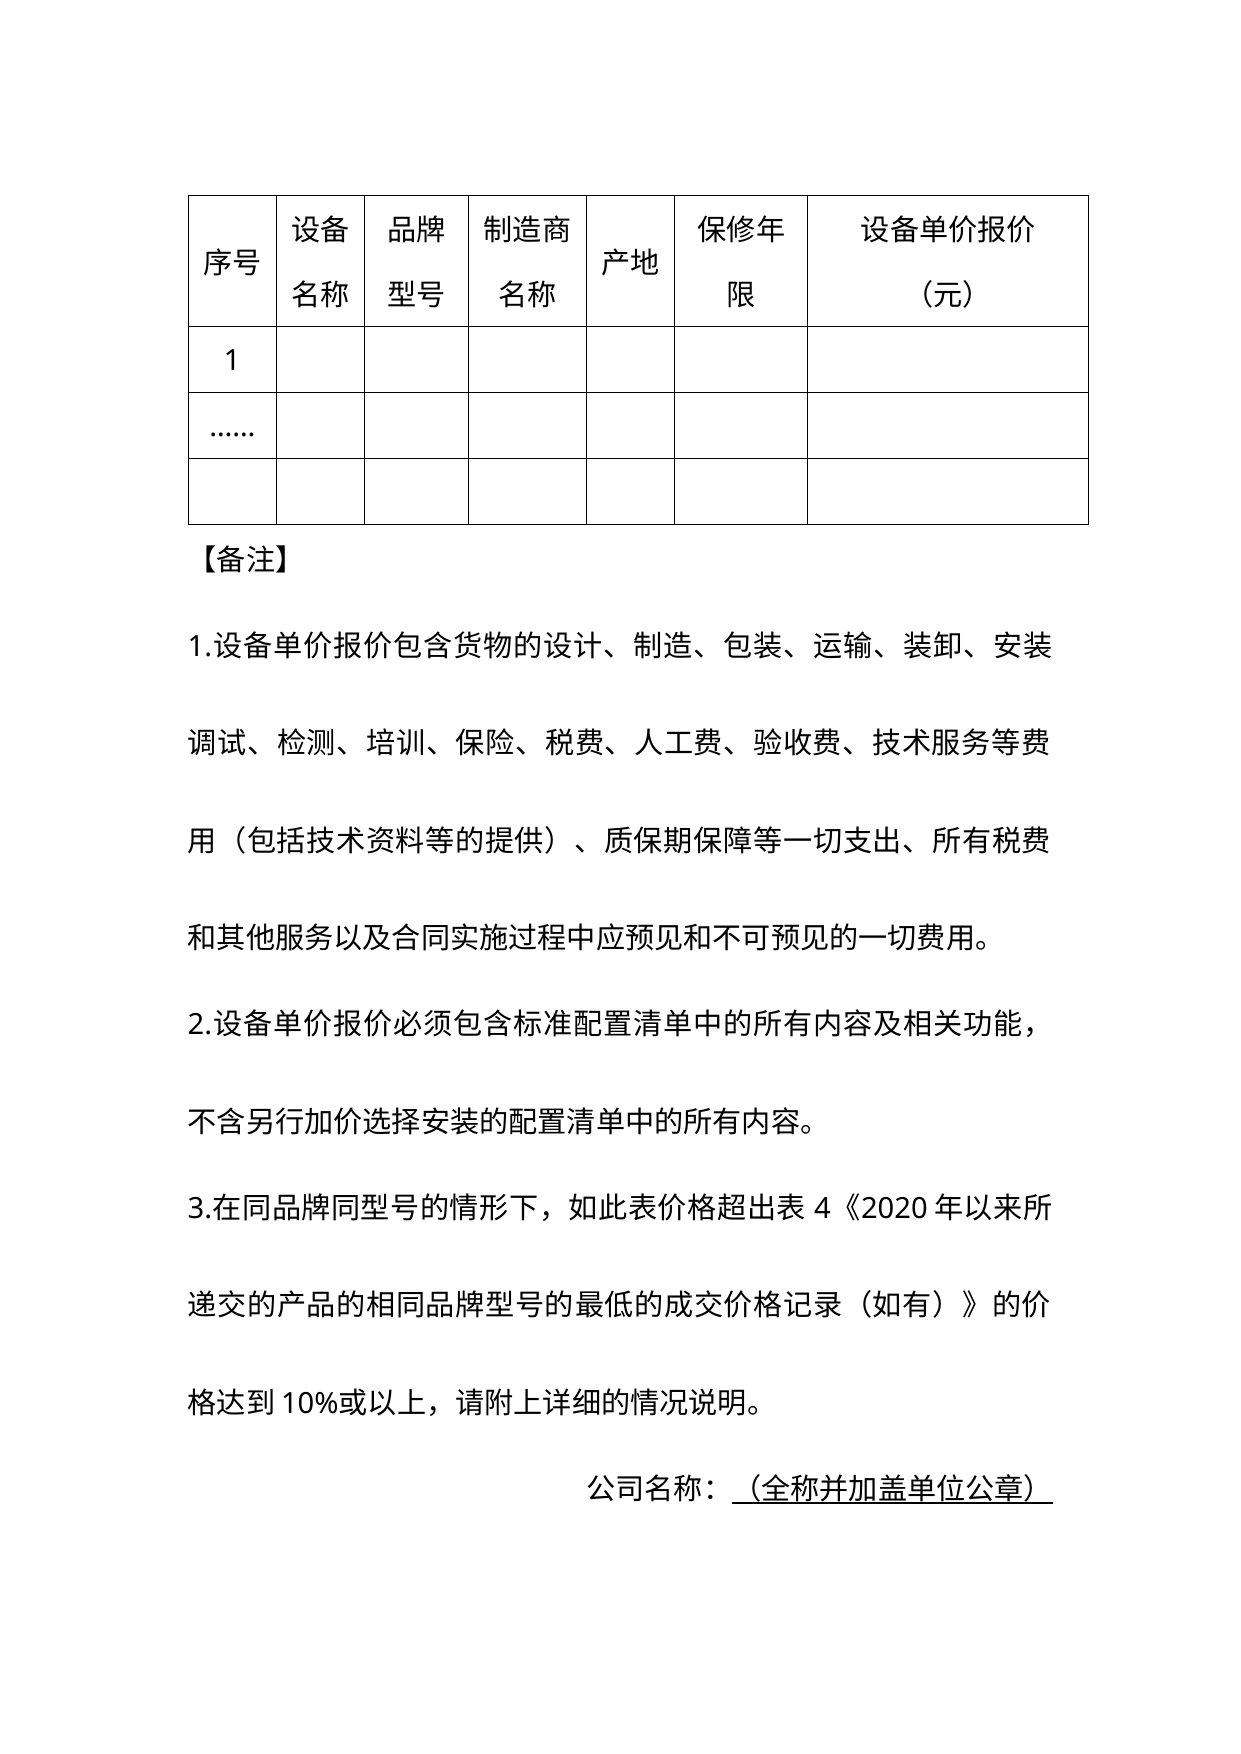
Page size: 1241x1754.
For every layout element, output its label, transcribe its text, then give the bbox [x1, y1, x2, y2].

table_header 制造商名称 [469, 196, 586, 326]
table_cell [675, 327, 807, 392]
text 1.设备单价报价包含货物的设计、制造、包装、运输、装卸、安装调试、检测、培训、保险、税费、人工费、验收费、技术服务等费用（包括技术资料等的提供）、质保期保障等一切支出、所有税费和其他服务以及合同实施过程中应预见和不可预见的一切费用。 [187, 611, 1053, 968]
text 【备注】 [187, 525, 1053, 590]
table_cell [808, 459, 1088, 524]
table_cell [808, 327, 1088, 392]
table_cell [675, 393, 807, 458]
table_cell [469, 393, 586, 458]
table_cell [365, 327, 468, 392]
text 2.设备单价报价必须包含标准配置清单中的所有内容及相关功能，不含另行加价选择安装的配置清单中的所有内容。 [187, 989, 1053, 1152]
table_header 产地 [587, 196, 674, 326]
table_cell [587, 327, 674, 392]
table_cell [675, 459, 807, 524]
text 3.在同品牌同型号的情形下，如此表价格超出表4《2020年以来所递交的产品的相同品牌型号的最低的成交价格记录（如有）》的价格达到10%或以上，请附上详细的情况说明。 [187, 1173, 1053, 1433]
table_cell [277, 459, 364, 524]
table_cell [587, 393, 674, 458]
table_cell [808, 393, 1088, 458]
table_header 设备名称 [277, 196, 364, 326]
table_cell [587, 459, 674, 524]
text 公司名称：（全称并加盖单位公章） [187, 1454, 1053, 1519]
table_cell [277, 393, 364, 458]
table_cell [365, 459, 468, 524]
table_cell [365, 393, 468, 458]
table_cell [469, 327, 586, 392]
table_cell [277, 327, 364, 392]
table_cell …… [189, 393, 276, 458]
table_cell 1 [189, 327, 276, 392]
table_cell [469, 459, 586, 524]
table_cell [189, 459, 276, 524]
table_header 品牌型号 [365, 196, 468, 326]
table_header 设备单价报价（元） [808, 196, 1088, 326]
table_header 保修年限 [675, 196, 807, 326]
table_header 序号 [189, 196, 276, 326]
